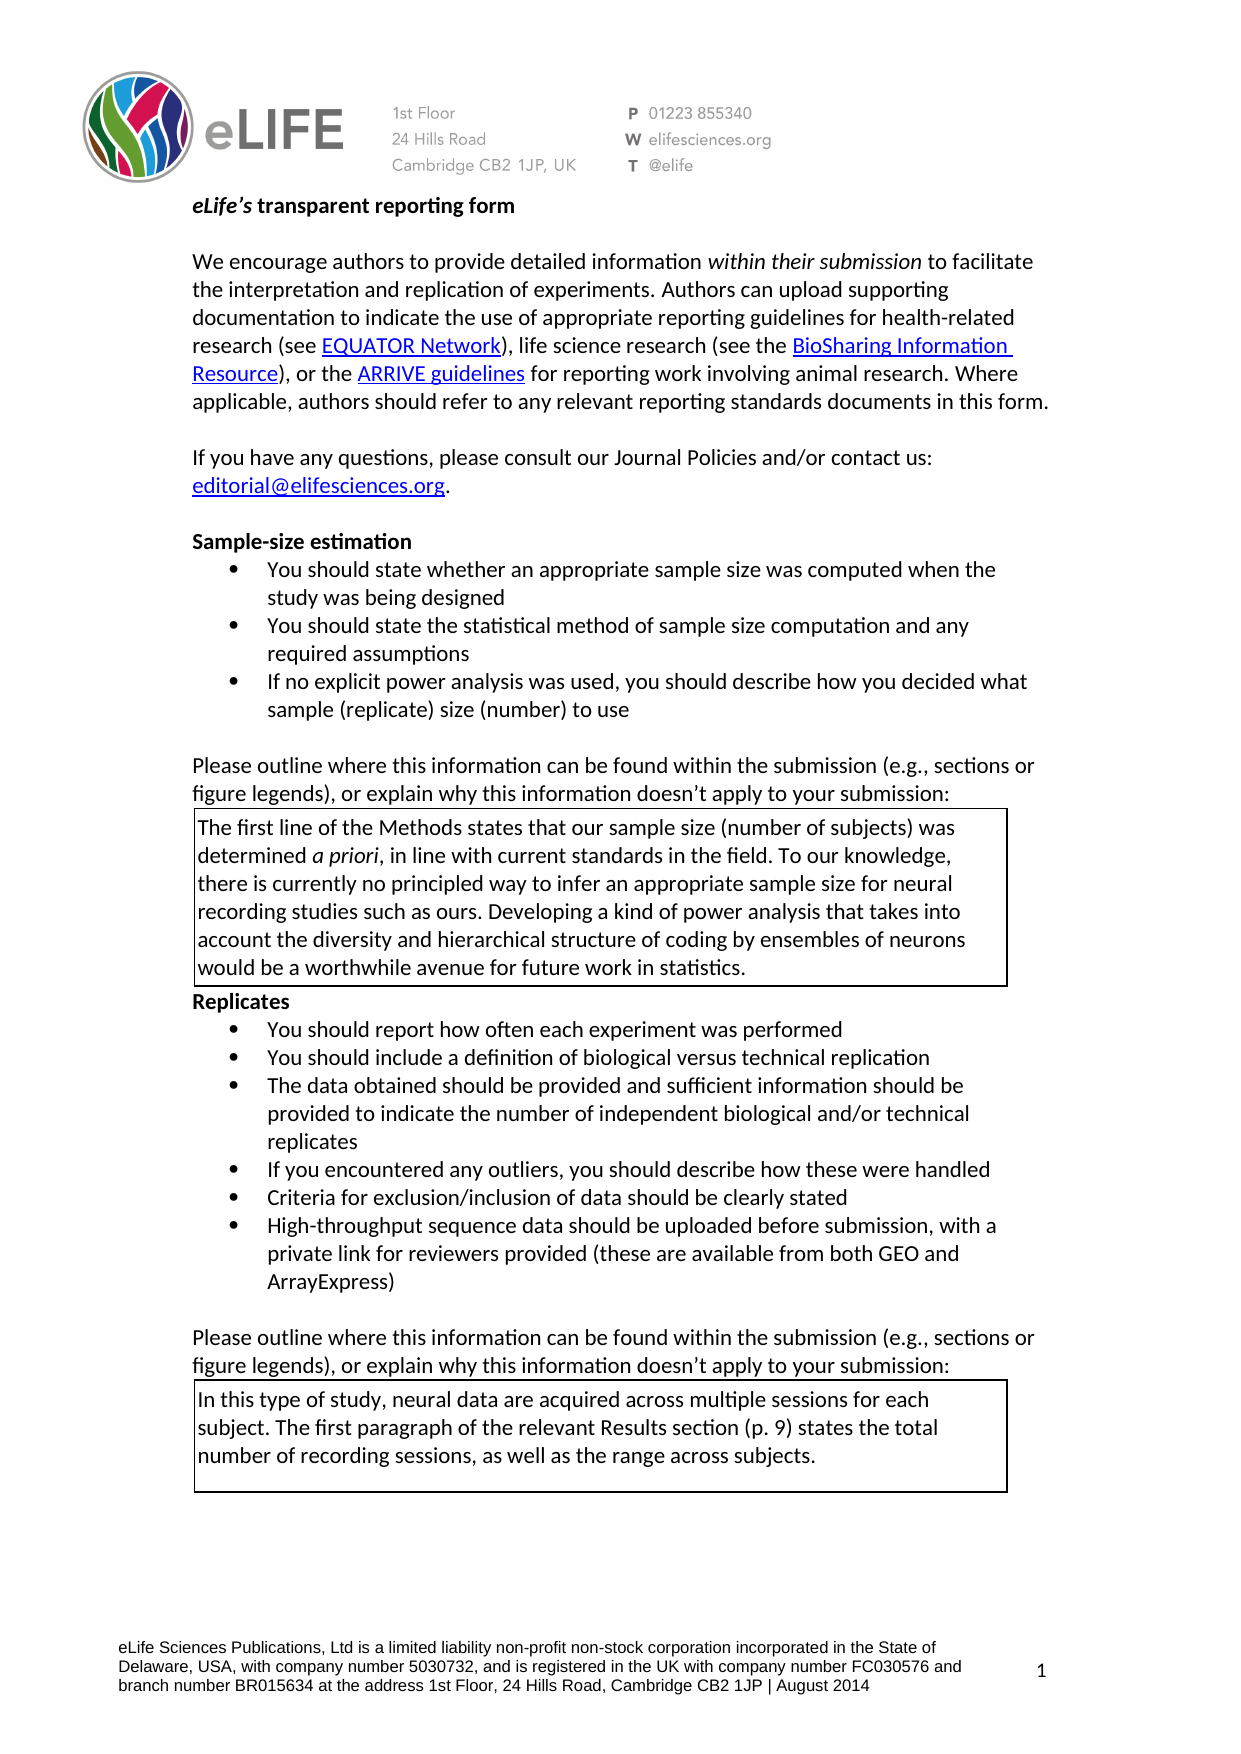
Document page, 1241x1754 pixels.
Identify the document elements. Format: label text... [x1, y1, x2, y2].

list If you encountered any outliers, you should describe how these were handled [229, 1155, 1053, 1183]
list If no explicit power analysis was used, you should describe how you decided what sample (replicate) size (number) to use [229, 667, 1053, 723]
text Please outline where this information can be found within the submission (e.g., sections or figure legends), or explain why this information doesn’t apply to your submission: [192, 1323, 1053, 1379]
text Sample-size estimation [192, 527, 1053, 555]
list The data obtained should be provided and sufficient information should be provided to indicate the number of independent biological and/or technical replicates [229, 1071, 1053, 1155]
text The first line of the Methods states that our sample size (number of subjects) was determined a priori, in line with current standards in the field. To our knowledge, there is currently no principled way to infer an appropriate sample size for neural recording studies such as ours. Developing a kind of power analysis that takes into account the diversity and hierarchical structure of coding by ensembles of neurons would be a worthwhile avenue for future work in statistics. [195, 811, 1006, 983]
picture [73, 59, 784, 191]
text In this type of study, neural data are acquired across multiple sessions for each subject. The first paragraph of the relevant Results section (p. 9) states the total number of recording sessions, as well as the range across subjects. [195, 1383, 1006, 1471]
list You should report how often each experiment was performed [229, 1015, 1053, 1043]
text Replicates [192, 807, 1053, 1015]
list Criteria for exclusion/inclusion of data should be clearly stated [229, 1183, 1053, 1211]
list You should state whether an appropriate sample size was computed when the study was being designed [229, 555, 1053, 611]
text Please outline where this information can be found within the submission (e.g., sections or figure legends), or explain why this information doesn’t apply to your submission: [192, 751, 1053, 807]
list You should state the statistical method of sample size computation and any required assumptions [229, 611, 1053, 667]
text If you have any questions, please consult our Journal Policies and/or contact us: editorial@elifesciences.org. [192, 443, 1053, 499]
text We encourage authors to provide detailed information within their submission to facilitate the interpretation and replication of experiments. Authors can upload supporting documentation to indicate the use of appropriate reporting guidelines for health-related research (see EQUATOR Network), life science research (see the BioSharing Information Resource), or the ARRIVE guidelines for reporting work involving animal research. Where applicable, authors should refer to any relevant reporting standards documents in this form. [192, 247, 1053, 415]
list You should include a definition of biological versus technical replication [229, 1043, 1053, 1071]
text eLife’s transparent reporting form [192, 191, 1053, 219]
list High-throughput sequence data should be uploaded before submission, with a private link for reviewers provided (these are available from both GEO and ArrayExpress) [229, 1211, 1053, 1295]
